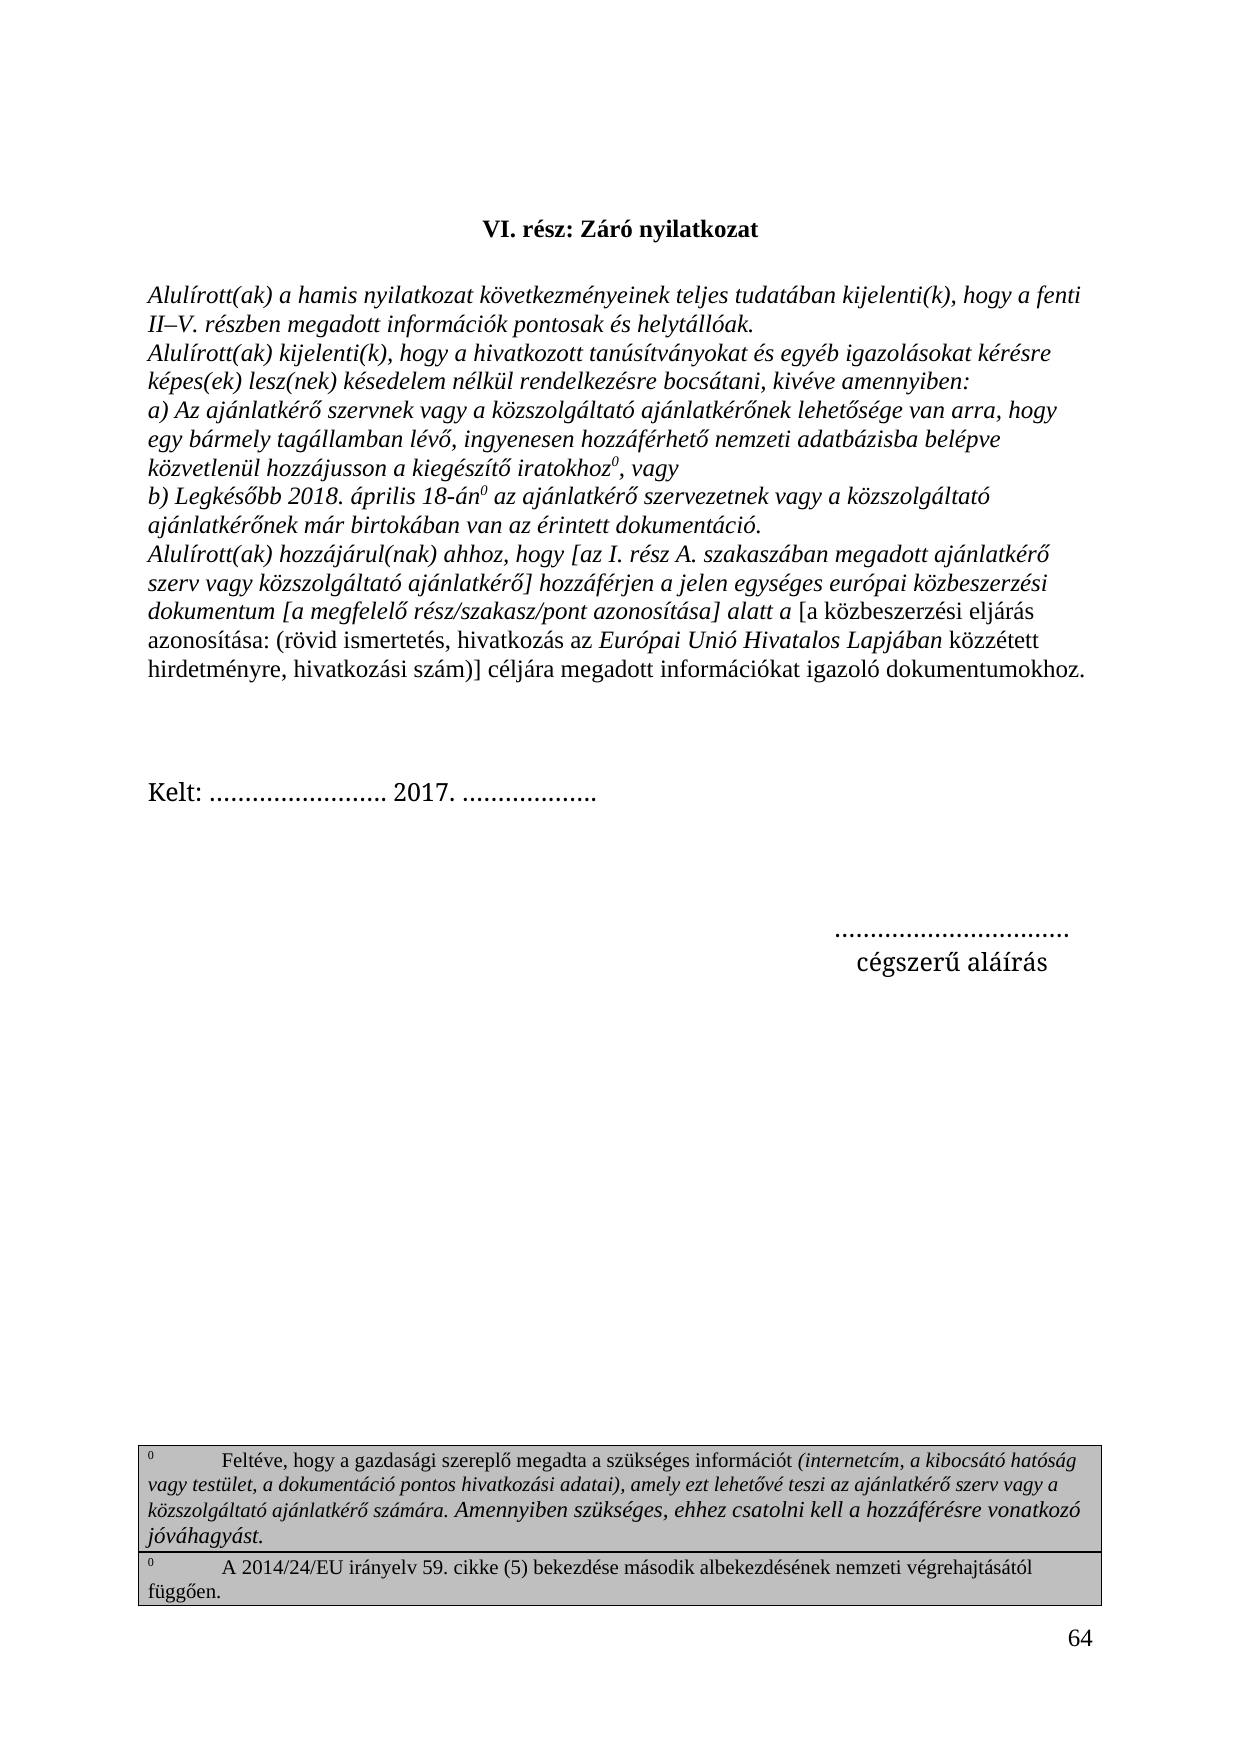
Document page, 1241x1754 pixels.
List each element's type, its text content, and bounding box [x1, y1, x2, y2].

title VI. rész: Záró nyilatkozat [148, 214, 1093, 243]
text b) Legkésőbb 2018. április 18-án az ajánlatkérő szervezetnek vagy a közszolgáltató ajánlatkérőnek már birtokában van az érintett dokumentáció. [148, 481, 1093, 539]
text Alulírott(ak) hozzájárul(nak) ahhoz, hogy [az I. rész A. szakaszában megadott ajánlatkérő szerv vagy közszolgáltató ajánlatkérő] hozzáférjen a jelen egységes európai közbeszerzési dokumentum [a megfelelő rész/szakasz/pont azonosítása] alatt a [a közbeszerzési eljárás azonosítása: (rövid ismertetés, hivatkozás az Európai Unió Hivatalos Lapjában közzétett hirdetményre, hivatkozási szám)] céljára megadott információkat igazoló dokumentumokhoz. [148, 539, 1093, 683]
text Alulírott(ak) a hamis nyilatkozat következményeinek teljes tudatában kijelenti(k), hogy a fenti II–V. részben megadott információk pontosak és helytállóak. [148, 280, 1093, 338]
text cégszerű aláírás [811, 944, 1093, 978]
text …………………………… [811, 910, 1093, 944]
text Kelt: ……………………. 2017. ………………. [148, 774, 1093, 808]
text a) Az ajánlatkérő szervnek vagy a közszolgáltató ajánlatkérőnek lehetősége van arra, hogy egy bármely tagállamban lévő, ingyenesen hozzáférhető nemzeti adatbázisba belépve közvetlenül hozzájusson a kiegészítő iratokhoz, vagy [148, 395, 1093, 481]
text Alulírott(ak) kijelenti(k), hogy a hivatkozott tanúsítványokat és egyéb igazolásokat kérésre képes(ek) lesz(nek) késedelem nélkül rendelkezésre bocsátani, kivéve amennyiben: [148, 338, 1093, 395]
